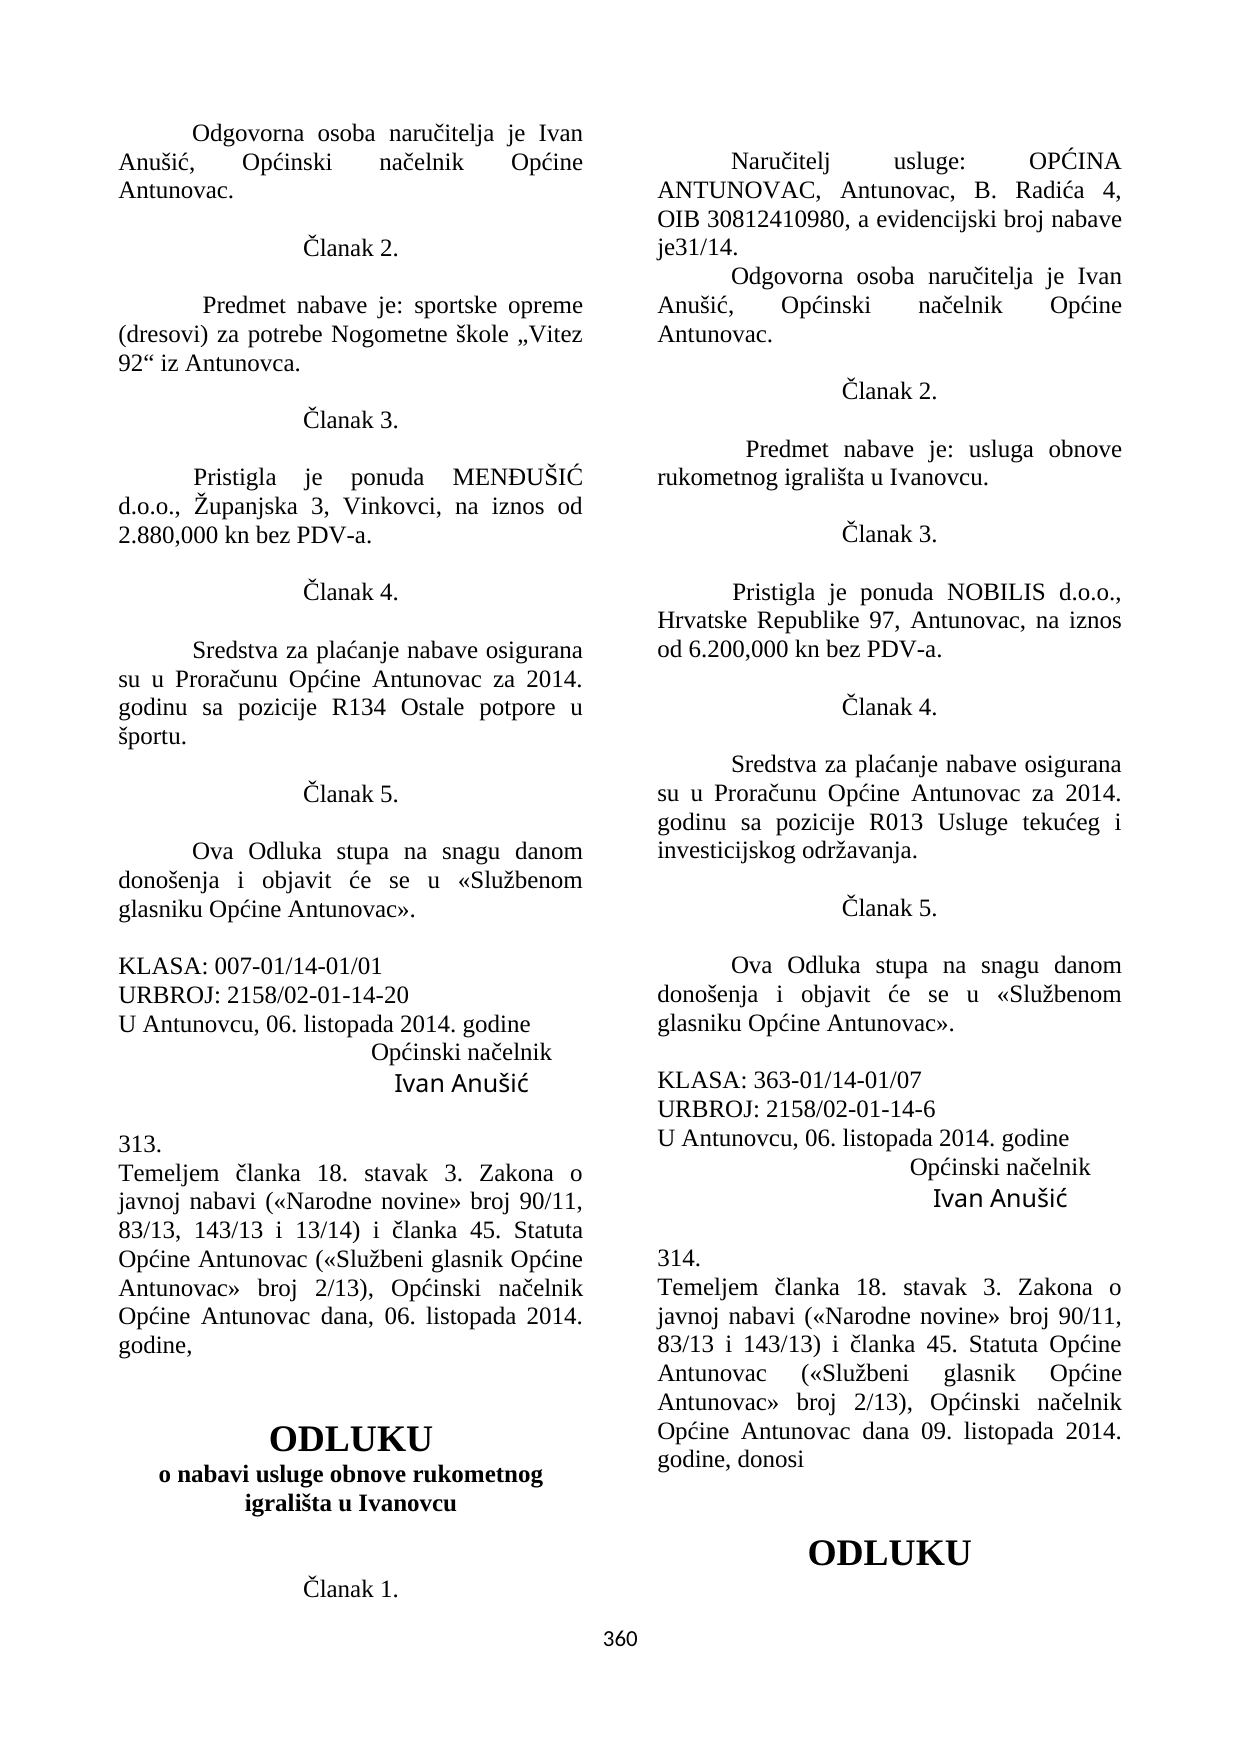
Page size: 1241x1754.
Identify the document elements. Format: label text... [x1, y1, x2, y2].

text Sredstva za plaćanje nabave osigurana su u Proračunu Općine Antunovac za 2014. godinu sa pozicije R013 Usluge tekućeg i investicijskog održavanja. [657, 749, 1122, 864]
text Članak 5. [657, 893, 1122, 922]
text U Antunovcu, 06. listopada 2014. godine [118, 1009, 583, 1037]
text Pristigla je ponuda NOBILIS d.o.o., Hrvatske Republike 97, Antunovac, na iznos od 6.200,000 kn bez PDV-a. [657, 577, 1122, 663]
text KLASA: 363-01/14-01/07 [657, 1065, 1122, 1094]
text 314. [657, 1243, 1122, 1272]
text Članak 2. [657, 376, 1122, 405]
text URBROJ: 2158/02-01-14-6 [657, 1094, 1122, 1123]
text Članak 5. [118, 779, 583, 807]
text 313. [118, 1129, 583, 1158]
text Pristigla je ponuda MENĐUŠIĆ d.o.o., Županjska 3, Vinkovci, na iznos od 2.880,000 kn bez PDV-a. [118, 462, 583, 549]
text U Antunovcu, 06. listopada 2014. godine [657, 1123, 1122, 1152]
text Članak 3. [657, 519, 1122, 548]
text Članak 3. [118, 405, 583, 434]
text Predmet nabave je: usluga obnove rukometnog igrališta u Ivanovcu. [657, 434, 1122, 491]
text Članak 4. [657, 692, 1122, 720]
text KLASA: 007-01/14-01/01 [118, 951, 583, 980]
text Općinski načelnik [339, 1037, 583, 1066]
text Članak 4. [118, 577, 583, 606]
text Ivan Anušić [339, 1066, 583, 1100]
text Odgovorna osoba naručitelja je Ivan Anušić, Općinski načelnik Općine Antunovac. [118, 118, 583, 204]
text o nabavi usluge obnove rukometnog igrališta u Ivanovcu [118, 1459, 583, 1517]
text Temeljem članka 18. stavak 3. Zakona o javnoj nabavi («Narodne novine» broj 90/11, 83/13 i 143/13) i članka 45. Statuta Općine Antunovac («Službeni glasnik Općine Antunovac» broj 2/13), Općinski načelnik Općine Antunovac dana 09. listopada 2014. godine, donosi [657, 1272, 1122, 1473]
text Predmet nabave je: sportske opreme (dresovi) za potrebe Nogometne škole „Vitez 92“ iz Antunovca. [118, 291, 583, 377]
text Članak 2. [118, 233, 583, 262]
text Naručitelj usluge: OPĆINA ANTUNOVAC, Antunovac, B. Radića 4, OIB 30812410980, a evidencijski broj nabave je31/14. [657, 146, 1122, 261]
text Ova Odluka stupa na snagu danom donošenja i objavit će se u «Službenom glasniku Općine Antunovac». [657, 950, 1122, 1037]
text ODLUKU [657, 1531, 1122, 1574]
text Ova Odluka stupa na snagu danom donošenja i objavit će se u «Službenom glasniku Općine Antunovac». [118, 836, 583, 922]
text Temeljem članka 18. stavak 3. Zakona o javnoj nabavi («Narodne novine» broj 90/11, 83/13, 143/13 i 13/14) i članka 45. Statuta Općine Antunovac («Službeni glasnik Općine Antunovac» broj 2/13), Općinski načelnik Općine Antunovac dana, 06. listopada 2014. godine, [118, 1158, 583, 1359]
text ODLUKU [118, 1416, 583, 1459]
text Općinski načelnik [878, 1152, 1122, 1180]
text Ivan Anušić [878, 1180, 1122, 1214]
text Odgovorna osoba naručitelja je Ivan Anušić, Općinski načelnik Općine Antunovac. [657, 261, 1122, 347]
text Članak 1. [118, 1574, 583, 1603]
text URBROJ: 2158/02-01-14-20 [118, 980, 583, 1009]
text Sredstva za plaćanje nabave osigurana su u Proračunu Općine Antunovac za 2014. godinu sa pozicije R134 Ostale potpore u športu. [118, 635, 583, 750]
